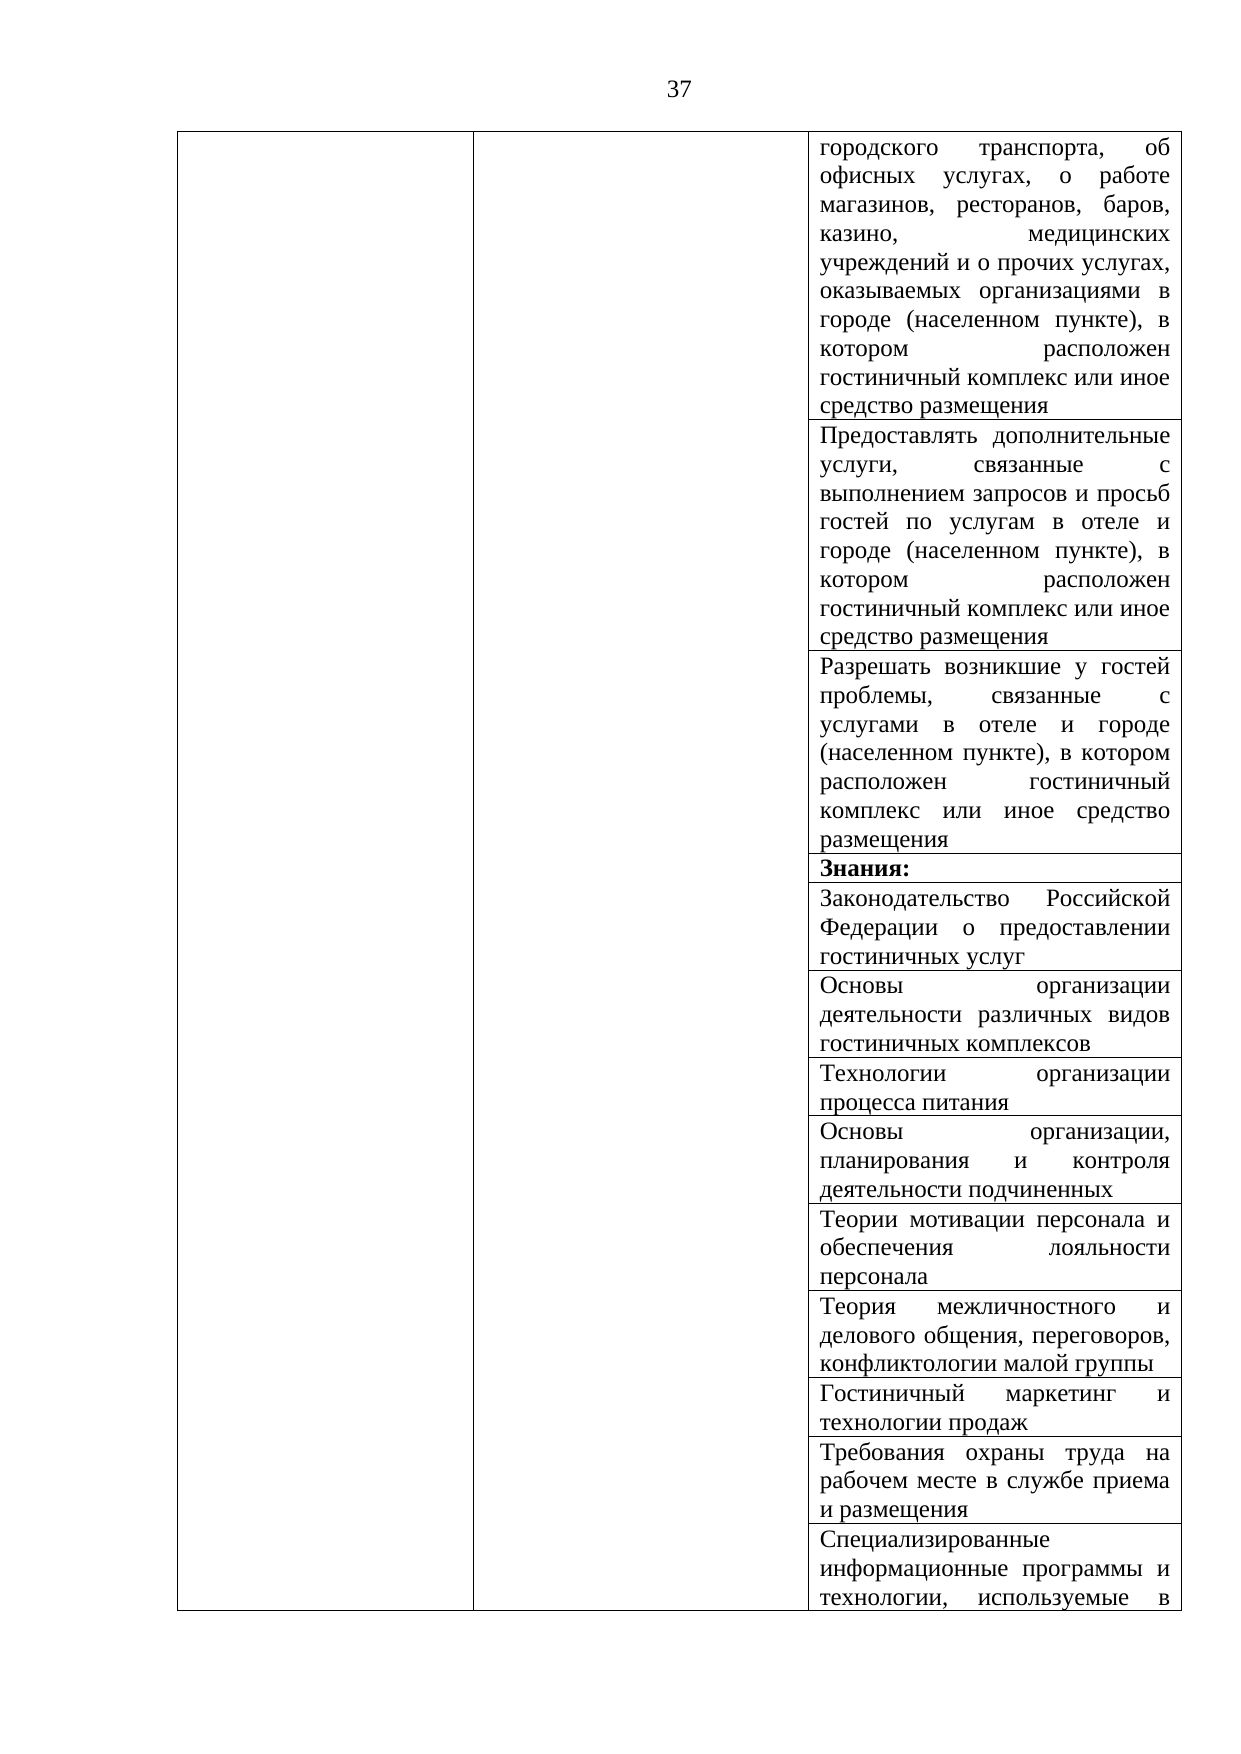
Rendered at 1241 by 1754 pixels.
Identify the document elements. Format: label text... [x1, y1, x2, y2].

table_cell Теории мотивации персонала и обеспечения лояльности персонала [809, 1204, 1181, 1290]
table_cell Основы организации деятельности различных видов гостиничных комплексов [809, 971, 1181, 1057]
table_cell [809, 1524, 1181, 1610]
table_cell Гостиничный маркетинг и технологии продаж [809, 1378, 1181, 1436]
table_cell Технологии организации процесса питания [809, 1058, 1181, 1115]
table_cell Знания: [809, 854, 1181, 882]
table_cell Предоставлять дополнительные услуги, связанные с выполнением запросов и просьб гостей по услугам в отеле и городе (населенном пункте), в котором расположен гостиничный комплекс или иное средство размещения [809, 420, 1181, 650]
table_cell Законодательство Российской Федерации о предоставлении гостиничных услуг [809, 883, 1181, 969]
table_cell Разрешать возникшие у гостей проблемы, связанные с услугами в отеле и городе (населенном пункте), в котором расположен гостиничный комплекс или иное средство размещения [809, 651, 1181, 852]
table_cell Основы организации, планирования и контроля деятельности подчиненных [809, 1116, 1181, 1203]
table_cell Требования охраны труда на рабочем месте в службе приема и размещения [809, 1437, 1181, 1523]
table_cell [809, 132, 1181, 419]
table_cell Теория межличностного и делового общения, переговоров, конфликтологии малой группы [809, 1291, 1181, 1377]
